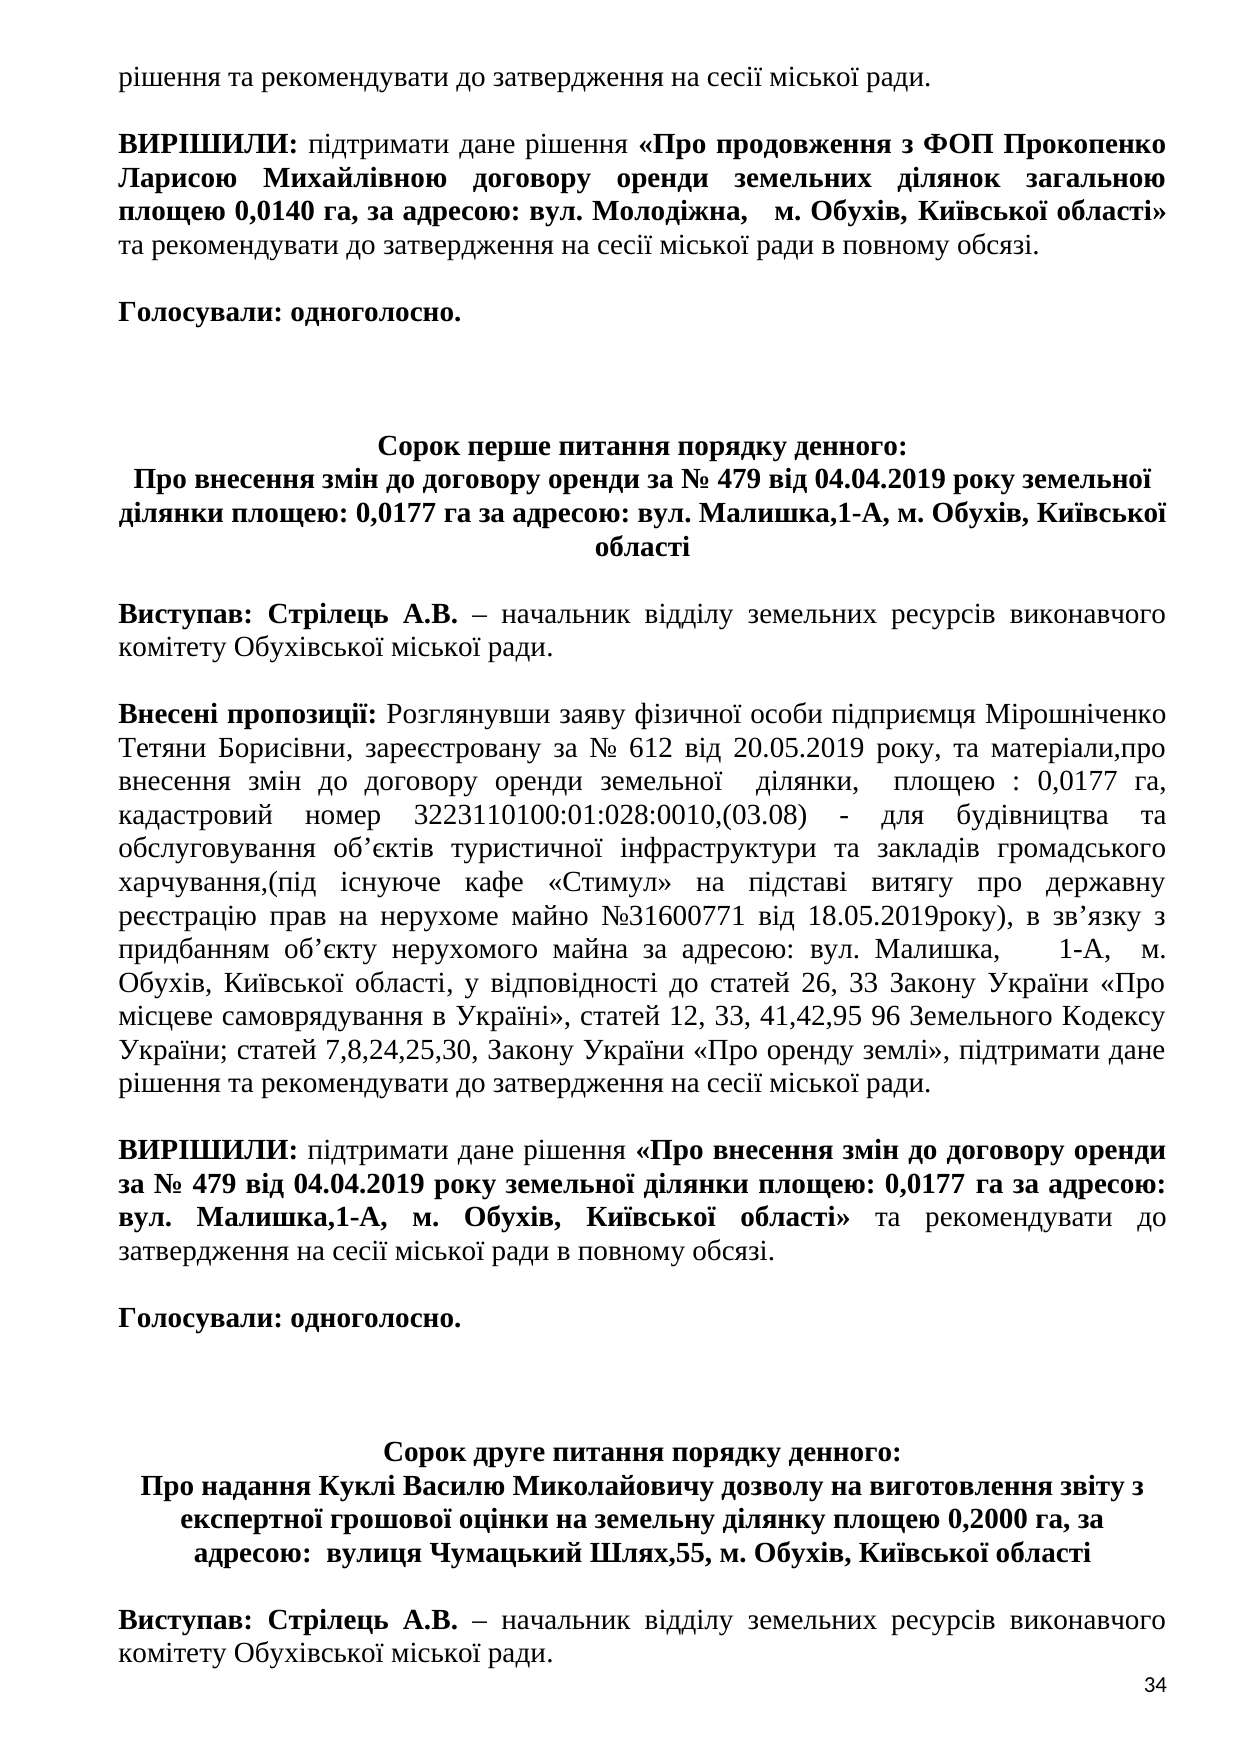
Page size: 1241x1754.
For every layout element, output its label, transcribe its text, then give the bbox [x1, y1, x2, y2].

text Голосували: одноголосно. [118, 294, 1167, 327]
text Про надання Куклі Василю Миколайовичу дозволу на виготовлення звіту з експертної грошової оцінки на земельну ділянку площею 0,2000 га, за адресою: вулиця Чумацький Шлях,55, м. Обухів, Київської області [118, 1468, 1167, 1568]
text ВИРІШИЛИ: підтримати дане рішення «Про внесення змін до договору оренди за № 479 від 04.04.2019 року земельної ділянки площею: 0,0177 га за адресою: вул. Малишка,1-А, м. Обухів, Київської області» та рекомендувати до затвердження на сесії міської ради в повному обсязі. [118, 1132, 1167, 1267]
text Сорок перше питання порядку денного: [118, 428, 1167, 462]
text ВИРІШИЛИ: підтримати дане рішення «Про продовження з ФОП Прокопенко Ларисою Михайлівною договору оренди земельних ділянок загальною площею 0,0140 га, за адресою: вул. Молодіжна, м. Обухів, Київської області» та рекомендувати до затвердження на сесії міської ради в повному обсязі. [118, 126, 1167, 260]
text Виступав: Стрілець А.В. – начальник відділу земельних ресурсів виконавчого комітету Обухівської міської ради. [118, 596, 1167, 663]
text Про внесення змін до договору оренди за № 479 від 04.04.2019 року земельної ділянки площею: 0,0177 га за адресою: вул. Малишка,1-А, м. Обухів, Київської області [118, 462, 1167, 562]
text Сорок друге питання порядку денного: [118, 1434, 1167, 1468]
text Голосували: одноголосно. [118, 1300, 1167, 1334]
text Виступав: Стрілець А.В. – начальник відділу земельних ресурсів виконавчого комітету Обухівської міської ради. [118, 1602, 1167, 1669]
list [118, 59, 1167, 93]
list Внесені пропозиції: Розглянувши заяву фізичної особи підприємця Мірошніченко Тетяни Борисівни, зареєстровану за № 612 від 20.05.2019 року, та матеріали,про внесення змін до договору оренди земельної ділянки, площею : 0,0177 га, кадастровий номер 3223110100:01:028:0010,(03.08) - для будівництва та обслуговування об’єктів туристичної інфраструктури та закладів громадського харчування,(під існуюче кафе «Стимул» на підставі витягу про державну реєстрацію прав на нерухоме майно №31600771 від 18.05.2019року), в зв’язку з придбанням об’єкту нерухомого майна за адресою: вул. Малишка, 1-А, м. Обухів, Київської області, у відповідності до статей 26, 33 Закону України «Про місцеве самоврядування в Україні», статей 12, 33, 41,42,95 96 Земельного Кодексу України; статей 7,8,24,25,30, Закону України «Про оренду землі», підтримати дане рішення та рекомендувати до затвердження на сесії міської ради. [118, 696, 1167, 1099]
